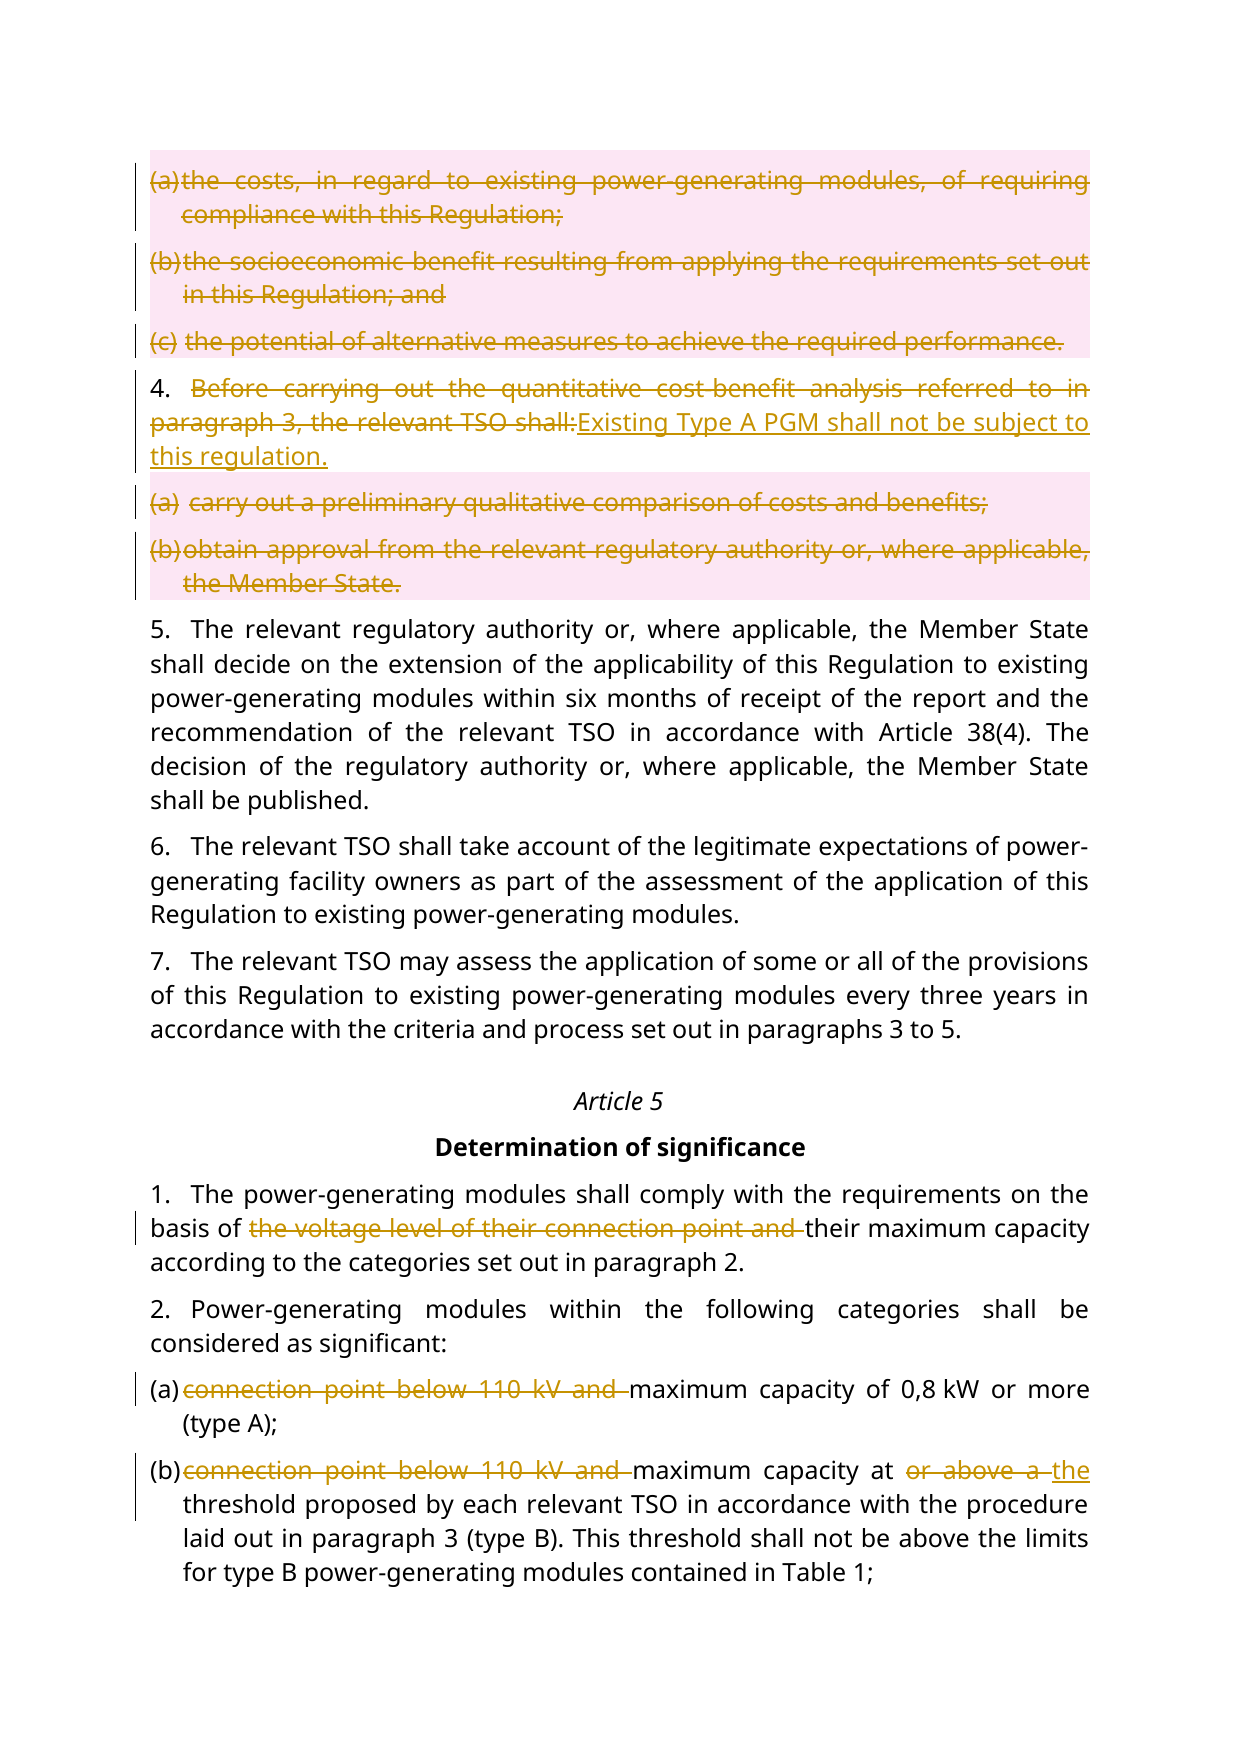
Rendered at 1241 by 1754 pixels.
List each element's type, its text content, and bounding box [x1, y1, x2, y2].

table_header maximum capacity of 0,8 kW or more (type A); [182, 1359, 1090, 1440]
text Determination of significance [150, 1130, 1090, 1164]
table_header (b) [150, 1440, 183, 1589]
text 7. The relevant TSO may assess the application of some or all of the provisions of this Regulation to existing power-generating modules every three years in accordance with the criteria and process set out in paragraphs 3 to 5. [150, 944, 1090, 1046]
text 5. The relevant regulatory authority or, where applicable, the Member State shall decide on the extension of the applicability of this Regulation to existing power-generating modules within six months of receipt of the report and the recommendation of the relevant TSO in accordance with Article 38(4). The decision of the regulatory authority or, where applicable, the Member State shall be published. [150, 612, 1090, 817]
text 6. The relevant TSO shall take account of the legitimate expectations of power-generating facility owners as part of the assessment of the application of this Regulation to existing power-generating modules. [150, 829, 1090, 931]
table_header (a) [150, 1359, 182, 1440]
table_header maximum capacity at threshold proposed by each relevant TSO in accordance with the procedure laid out in paragraph 3 (type B). This threshold shall not be above the limits for type B power-generating modules contained in Table 1; [183, 1440, 1090, 1589]
text 4. [150, 370, 1090, 472]
text Article 5 [150, 1083, 1090, 1117]
text 1. The power-generating modules shall comply with the requirements on the basis of their maximum capacity according to the categories set out in paragraph 2. [150, 1177, 1090, 1279]
text 2. Power-generating modules within the following categories shall be considered as significant: [150, 1291, 1090, 1359]
